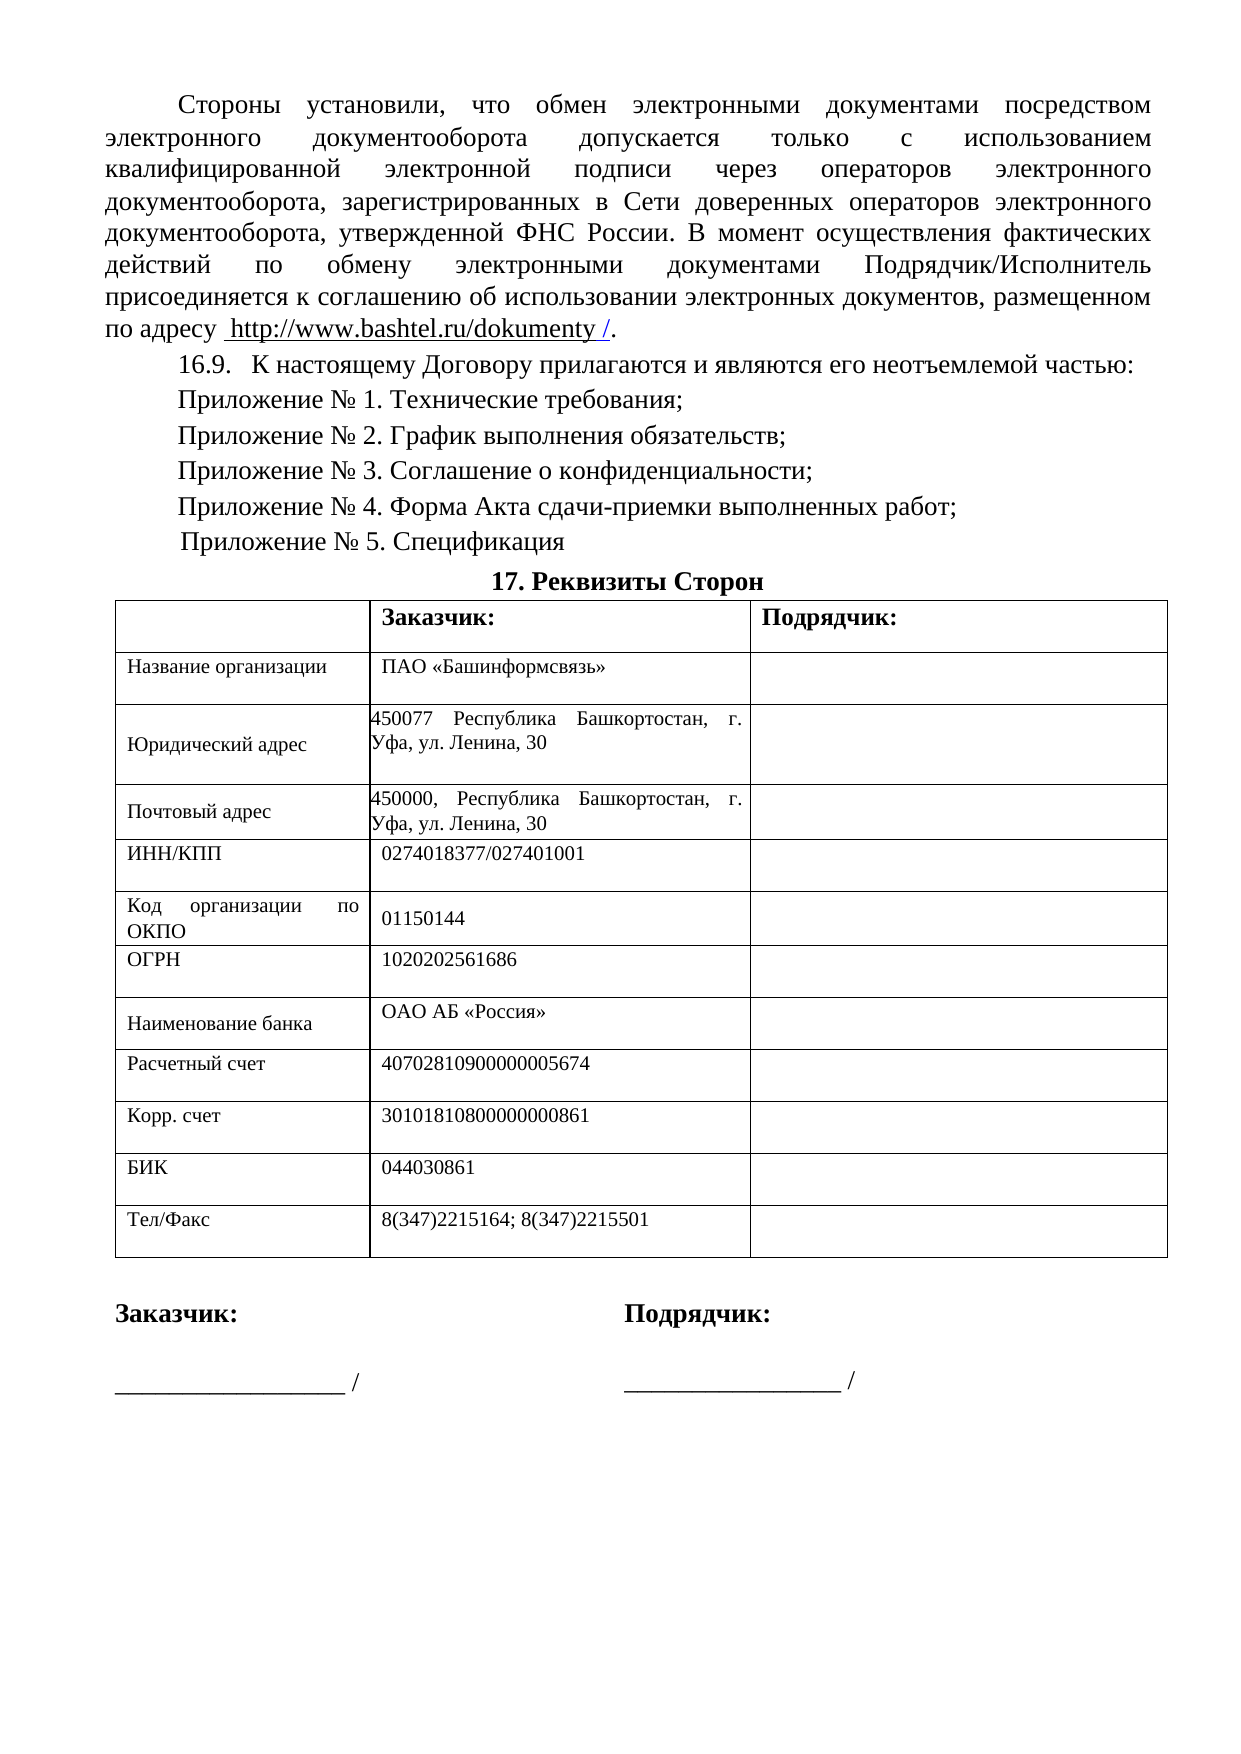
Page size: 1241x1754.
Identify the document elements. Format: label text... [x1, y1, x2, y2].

table_cell 450077 Республика Башкортостан, г. Уфа, ул. Ленина, 30 [371, 705, 750, 784]
table_cell [337, 1102, 369, 1153]
table_cell [751, 785, 1167, 839]
table_cell [337, 785, 369, 839]
text Приложение № 3. Соглашение о конфиденциальности; [177, 454, 1152, 485]
table_cell по [337, 892, 369, 945]
table_cell Код организации ОКПО [116, 892, 337, 945]
table_cell [337, 946, 369, 997]
table_cell 450000, Республика Башкортостан, г. Уфа, ул. Ленина, 30 [371, 785, 750, 839]
table_cell [751, 653, 1167, 704]
list К настоящему Договору прилагаются и являются его неотъемлемой частью: [105, 348, 1152, 379]
text Приложение № 5. Спецификация [105, 525, 1152, 556]
table_header Заказчик: _________________ / [115, 1291, 526, 1445]
table_header Подрядчик: ________________ / [526, 1291, 869, 1445]
table_cell Почтовый адрес [116, 785, 337, 839]
table_cell 044030861 [371, 1154, 750, 1205]
table_cell [337, 1154, 369, 1205]
table_cell ПАО «Башинформсвязь» [371, 653, 750, 704]
table_cell Корр. счет [116, 1102, 337, 1153]
table_cell Юридический адрес [116, 705, 337, 784]
table_cell ОАО АБ «Россия» [371, 998, 750, 1049]
table_cell [337, 840, 369, 891]
table_cell [751, 1102, 1167, 1153]
table_cell Наименование банка [116, 998, 337, 1049]
subtitle 17. Реквизиты Сторон [170, 564, 1084, 596]
table_cell БИК [116, 1154, 337, 1205]
table_cell 8(347)2215164; 8(347)2215501 [371, 1206, 750, 1257]
table_cell [751, 1154, 1167, 1205]
table_cell [337, 998, 369, 1049]
table_cell [751, 892, 1167, 945]
table_cell [337, 653, 369, 704]
table_cell 1020202561686 [371, 946, 750, 997]
table_cell [751, 1206, 1167, 1257]
table_cell [751, 705, 1167, 784]
table_header [337, 601, 369, 652]
text Стороны установили, что обмен электронными документами посредством электронного документооборота допускается только с использованием квалифицированной электронной подписи через операторов электронного документооборота, зарегистрированных в Сети доверенных операторов электронного документооборота, утвержденной ФНС России. В момент осуществления фактических действий по обмену электронными документами Подрядчик/Исполнитель присоединяется к соглашению об использовании электронных документов, размещенном по адресу http://www.bashtel.ru/dokumenty /. [105, 89, 1152, 344]
table_cell 0274018377/027401001 [371, 840, 750, 891]
table_cell ОГРН [116, 946, 337, 997]
table_cell [337, 1206, 369, 1257]
table_cell Название организации [116, 653, 337, 704]
table_cell [751, 946, 1167, 997]
table_cell [751, 840, 1167, 891]
table_cell [337, 705, 369, 784]
table_cell [751, 1050, 1167, 1101]
table_cell Тел/Факс [116, 1206, 337, 1257]
table_cell [751, 998, 1167, 1049]
table_cell ИНН/КПП [116, 840, 337, 891]
text Приложение № 2. График выполнения обязательств; [177, 419, 1152, 450]
table_header Подрядчик: [751, 601, 1167, 652]
text Приложение № 1. Технические требования; [177, 383, 1152, 414]
table_cell 01150144 [371, 892, 750, 945]
table_cell 30101810800000000861 [371, 1102, 750, 1153]
table_cell [337, 1050, 369, 1101]
table_header Заказчик: [371, 601, 750, 652]
table_header [116, 601, 337, 652]
text Приложение № 4. Форма Акта сдачи-приемки выполненных работ; [177, 489, 1152, 521]
table_cell 40702810900000005674 [371, 1050, 750, 1101]
table_cell Расчетный счет [116, 1050, 337, 1101]
